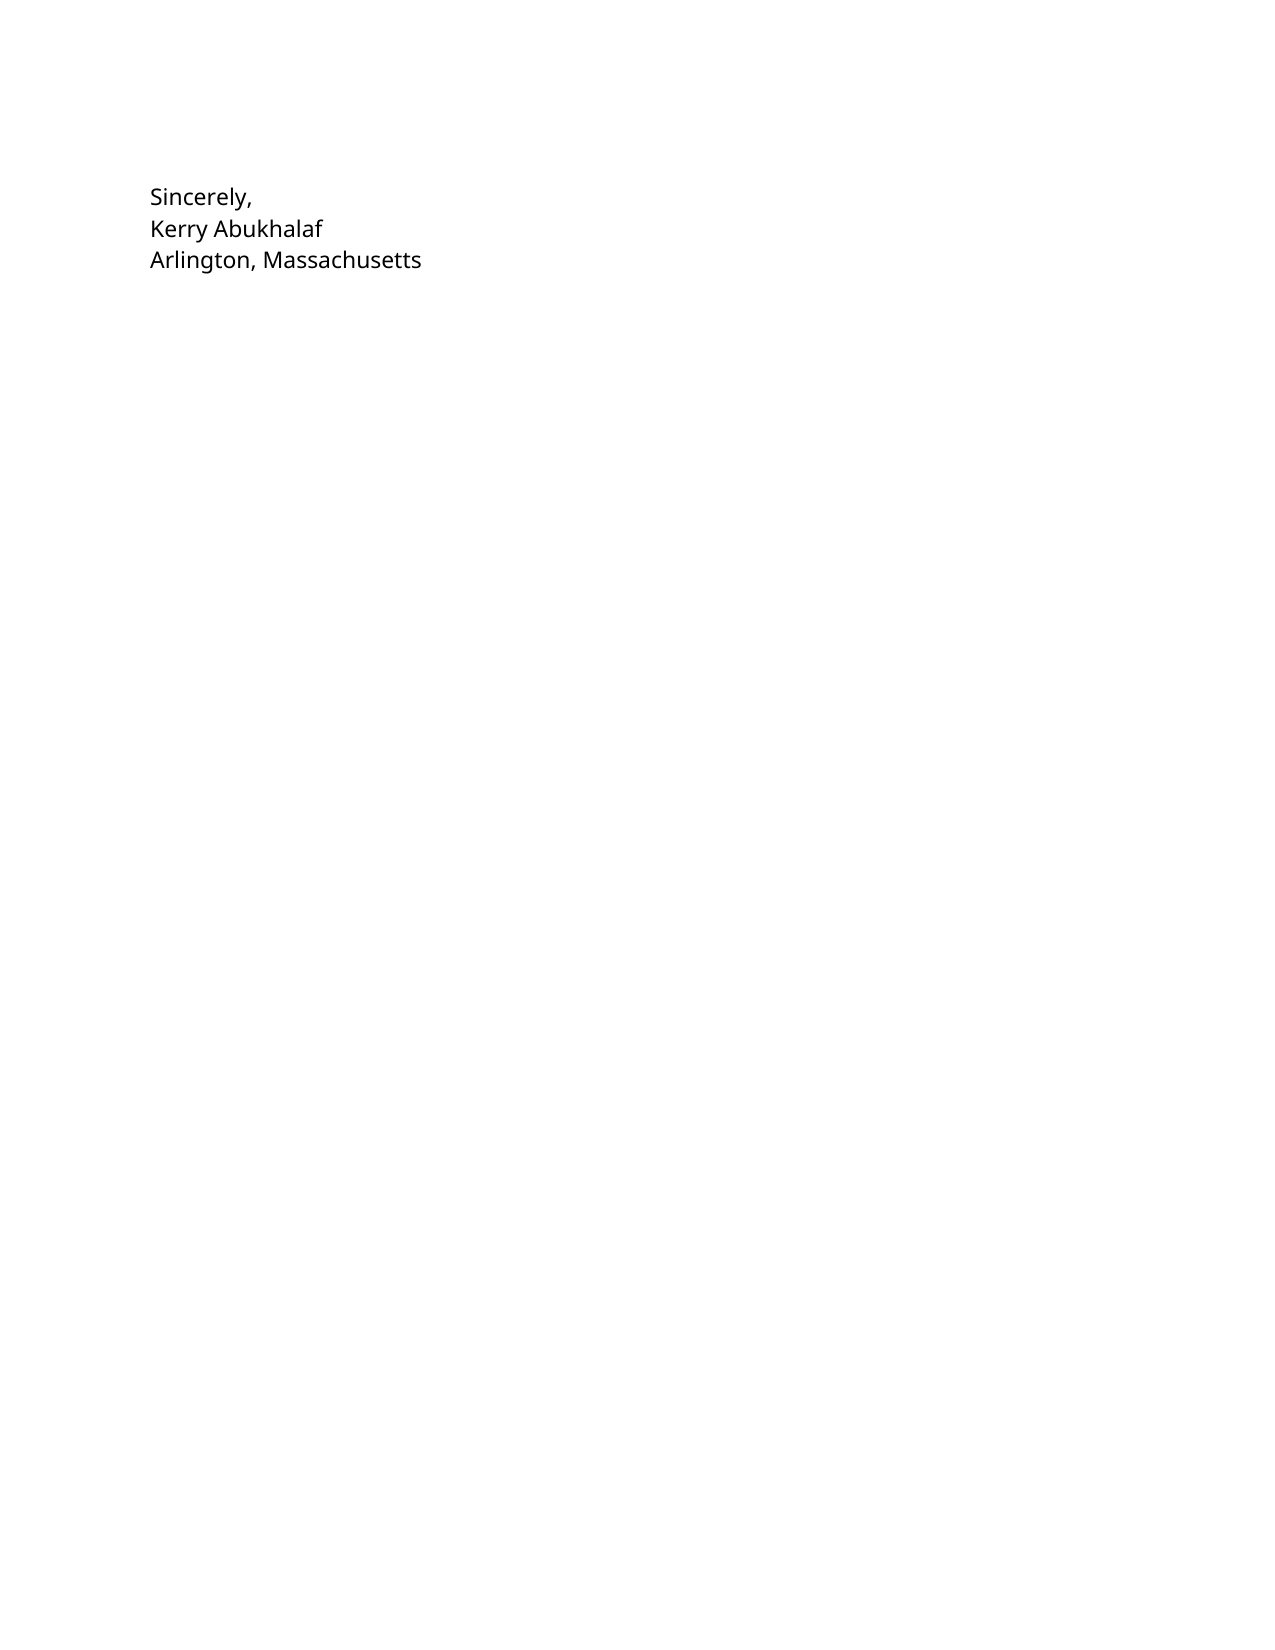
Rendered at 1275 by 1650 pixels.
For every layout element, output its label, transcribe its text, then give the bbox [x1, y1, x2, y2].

text Arlington, Massachusetts [150, 244, 1125, 275]
text Kerry Abukhalaf [150, 212, 1125, 244]
text Sincerely, [150, 181, 1125, 212]
